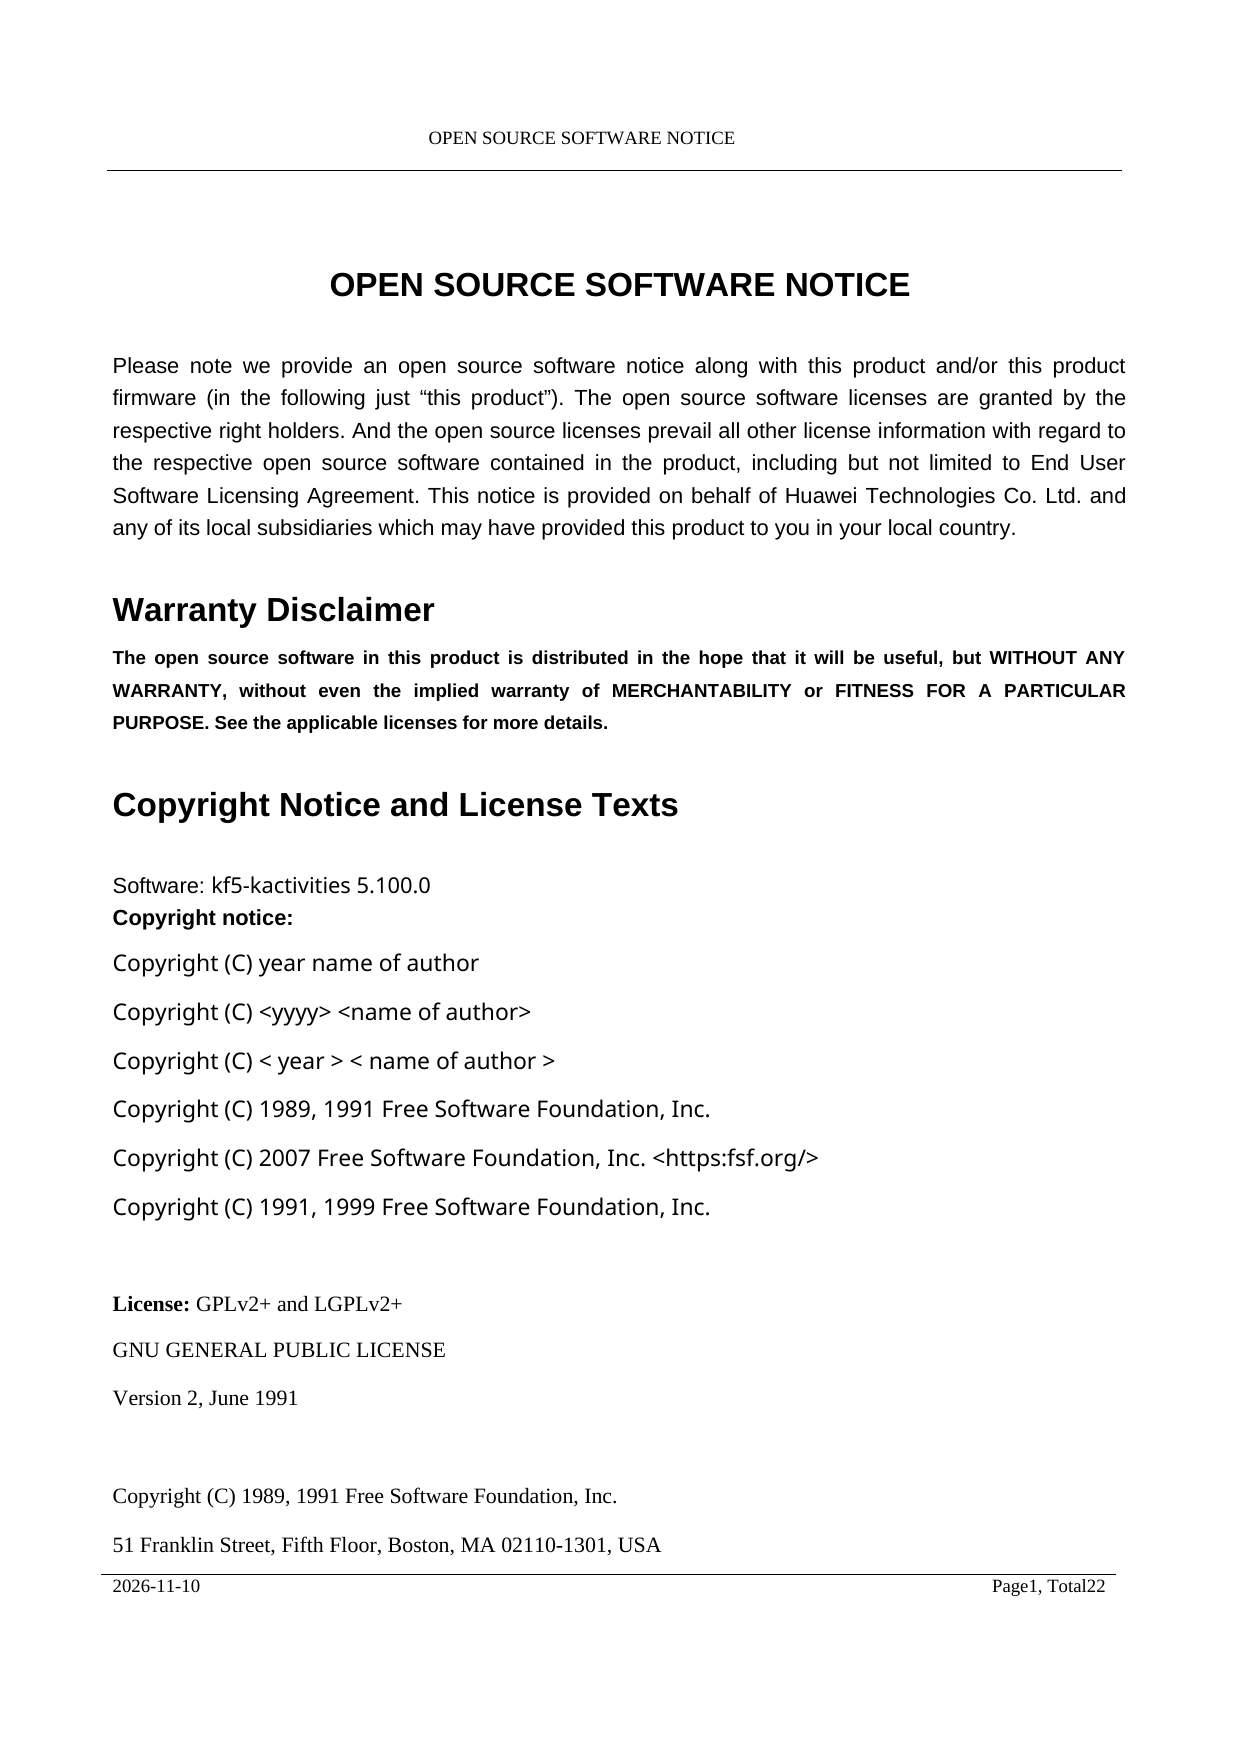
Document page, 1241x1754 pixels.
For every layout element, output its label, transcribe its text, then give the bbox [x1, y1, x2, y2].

text OPEN SOURCE SOFTWARE NOTICE [112, 251, 1128, 316]
text Warranty Disclaimer [112, 576, 1128, 641]
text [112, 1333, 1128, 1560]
text Software: kf5-kactivities 5.100.0 [112, 869, 1128, 901]
text Copyright notice: [112, 901, 1128, 934]
text License: GPLv2+ and LGPLv2+ [112, 1288, 1128, 1320]
text The open source software in this product is distributed in the hope that it will be useful, but WITHOUT ANY WARRANTY, without even the implied warranty of MERCHANTABILITY or FITNESS FOR A PARTICULAR PURPOSE. See the applicable licenses for more details. [112, 641, 1128, 739]
text Copyright Notice and License Texts [112, 771, 1128, 836]
text Please note we provide an open source software notice along with this product and/or this product firmware (in the following just “this product”). The open source software licenses are granted by the respective right holders. And the open source licenses prevail all other license information with regard to the respective open source software contained in the product, including but not limited to End User Software Licensing Agreement. This notice is provided on behalf of Huawei Technologies Co. Ltd. and any of its local subsidiaries which may have provided this product to you in your local country. [112, 349, 1128, 544]
text Copyright (C) year name of author Copyright (C) <yyyy> <name of author> Copyright (C) < year > < name of author > Copyright (C) 1989, 1991 Free Software Foundation, Inc. Copyright (C) 2007 Free Software Foundation, Inc. <https:fsf.org/> Copyright (C) 1991, 1999 Free Software Foundation, Inc. [112, 947, 1128, 1272]
